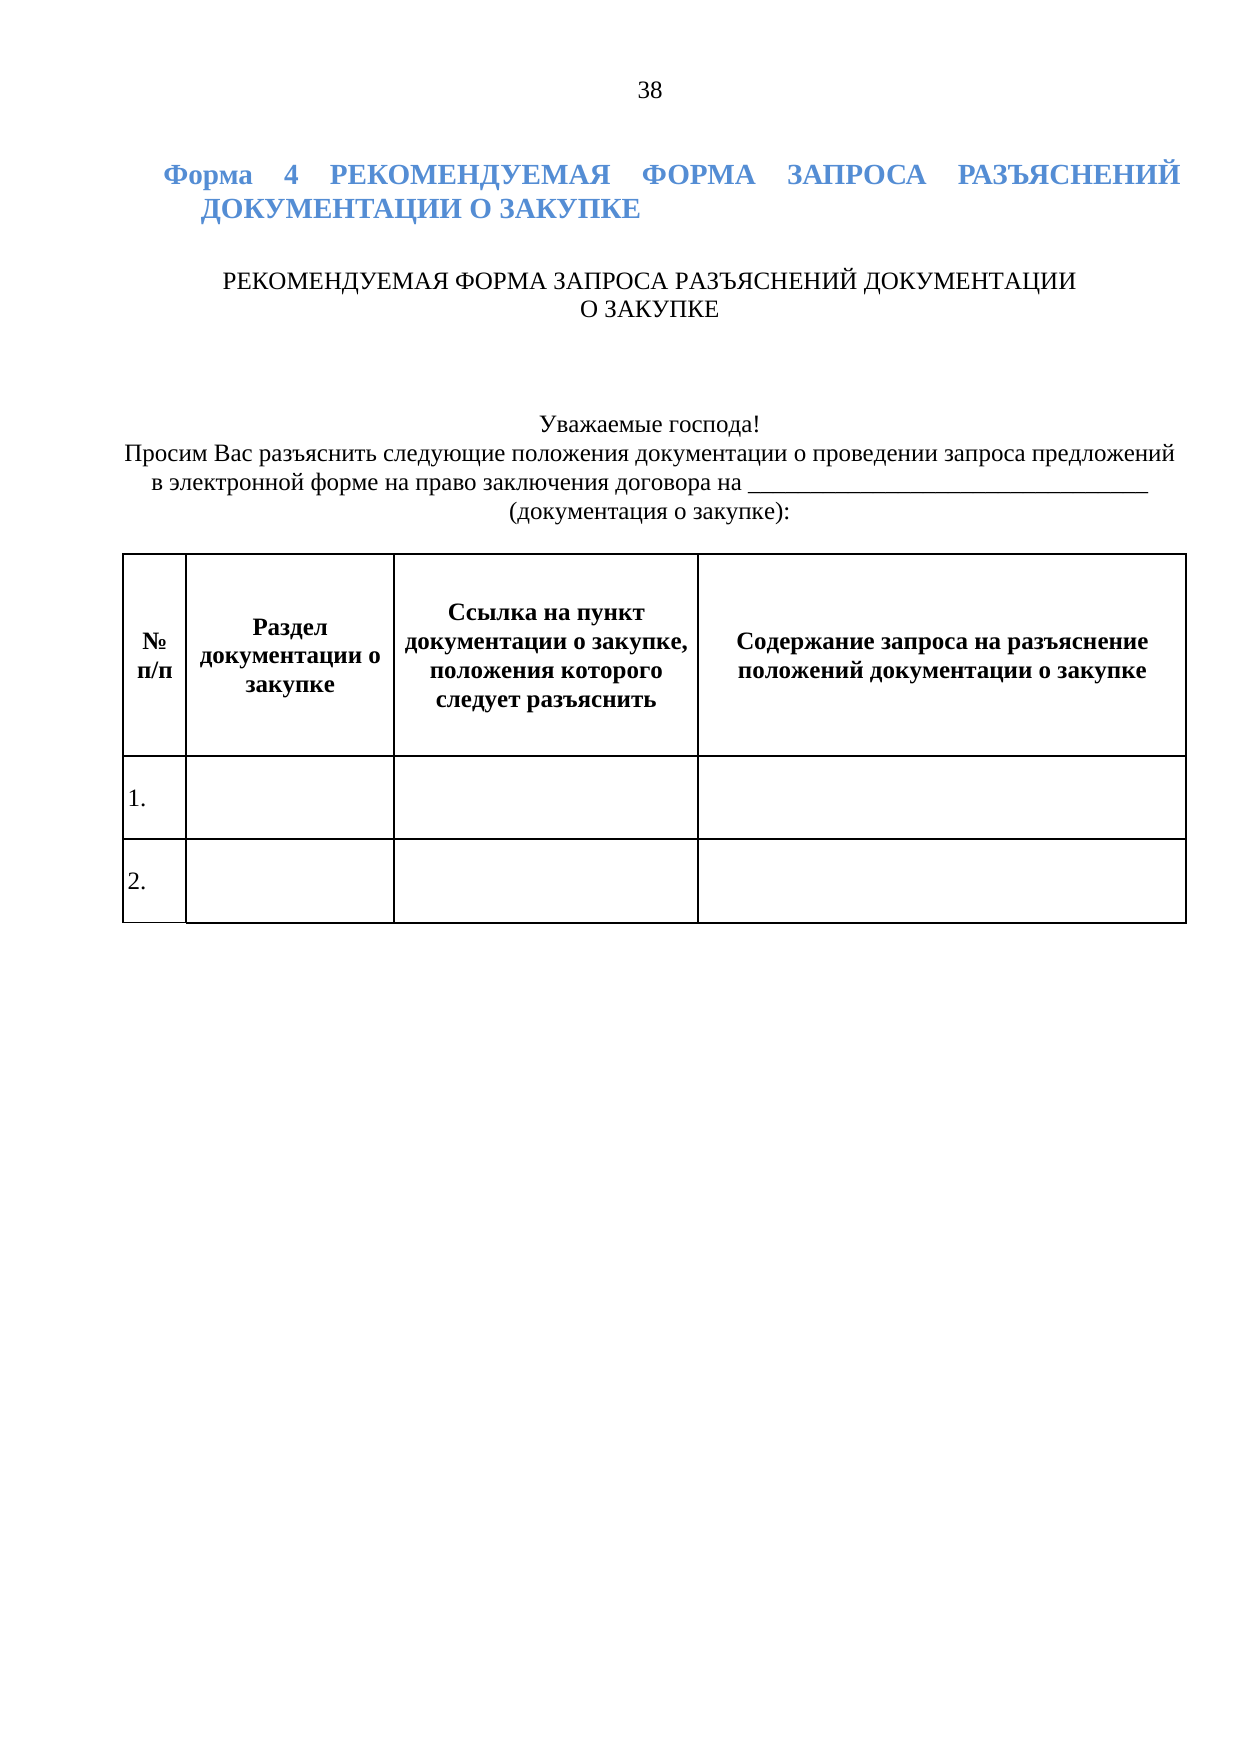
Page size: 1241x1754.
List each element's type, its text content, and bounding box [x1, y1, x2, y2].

text РЕКОМЕНДУЕМАЯ ФОРМА ЗАПРОСА РАЗЪЯСНЕНИЙ ДОКУМЕНТАЦИИ [118, 266, 1181, 294]
table_cell [187, 840, 393, 922]
table_cell [395, 757, 697, 838]
text О ЗАКУПКЕ [118, 294, 1181, 323]
text Уважаемые господа! [118, 409, 1181, 438]
table_header № п/п [124, 555, 185, 755]
table_header Раздел документации о закупке [187, 555, 393, 755]
table_header Содержание запроса на разъяснение положений документации о закупке [699, 555, 1185, 755]
text Форма 4 РЕКОМЕНДУЕМАЯ ФОРМА ЗАПРОСА РАЗЪЯСНЕНИЙ ДОКУМЕНТАЦИИ О ЗАКУПКЕ [163, 157, 1181, 224]
table_header Ссылка на пункт документации о закупке, положения которого следует разъяснить [395, 555, 697, 755]
text Просим Вас разъяснить следующие положения документации о проведении запроса предложений в электронной форме на право заключения договора на ________________________________ (документация о закупке): [118, 438, 1181, 524]
table_cell [187, 757, 393, 838]
table_cell 1. [124, 757, 185, 838]
table_cell [699, 757, 1185, 838]
table_cell 2. [124, 840, 185, 922]
table_cell [699, 840, 1185, 922]
table_cell [395, 840, 697, 922]
